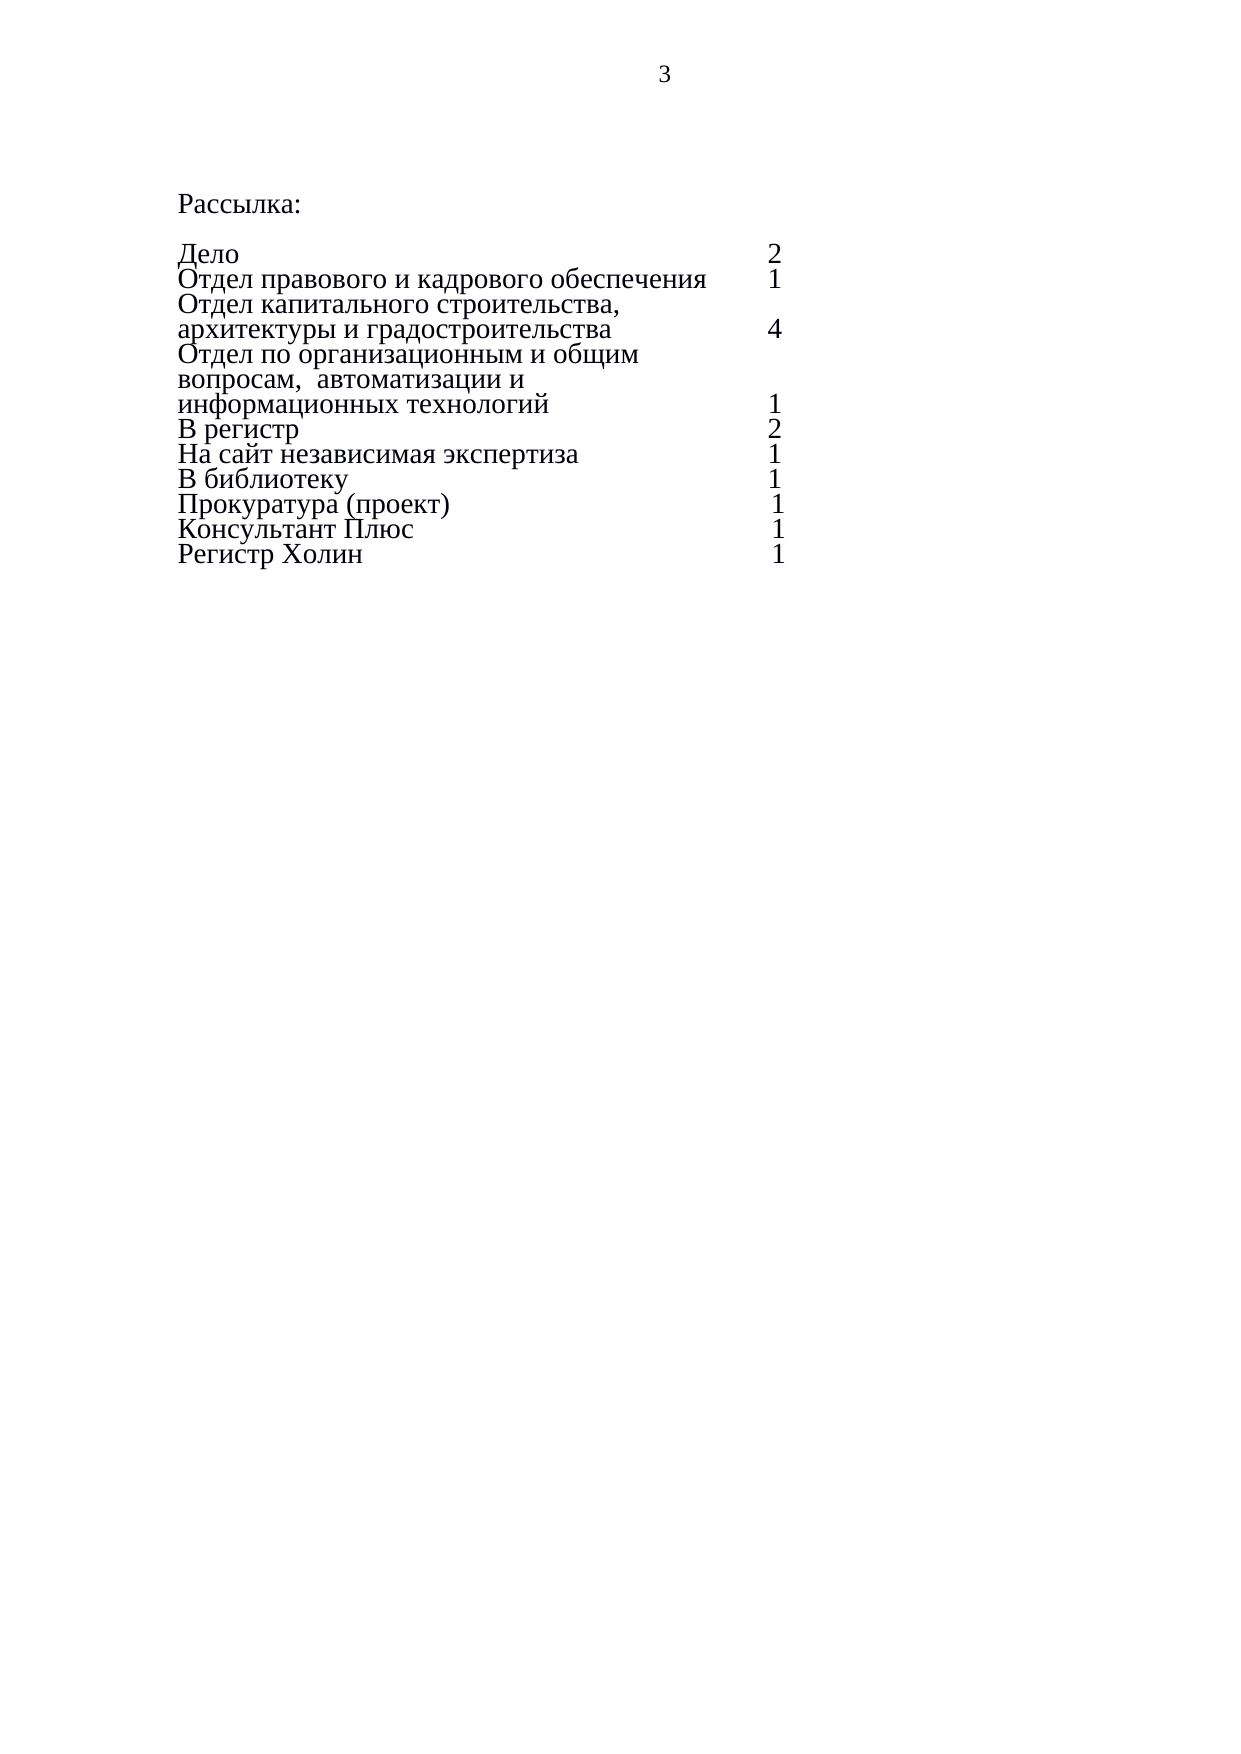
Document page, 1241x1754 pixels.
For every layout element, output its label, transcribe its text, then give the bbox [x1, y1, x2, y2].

text Отдел по организационным и общим [177, 343, 1152, 368]
text На сайт независимая экспертиза 1 [177, 443, 1152, 468]
text архитектуры и градостроительства 4 [177, 318, 1152, 343]
text Отдел капитального строительства, [177, 293, 1152, 318]
text Регистр Холин 1 [177, 543, 1152, 568]
text Дело 2 [177, 243, 1152, 268]
text Рассылка: [177, 193, 1152, 218]
text В библиотеку 1 [177, 468, 1152, 493]
text информационных технологий 1 [219, 393, 1152, 418]
text Отдел правового и кадрового обеспечения 1 [177, 268, 1152, 293]
text вопросам, автоматизации и [177, 368, 1152, 393]
text Прокуратура (проект) 1 [350, 493, 1152, 518]
text Прокуратура (проект) 1 [177, 493, 353, 518]
text В регистр 2 [177, 418, 1152, 443]
text Консультант Плюс 1 [177, 518, 1152, 543]
